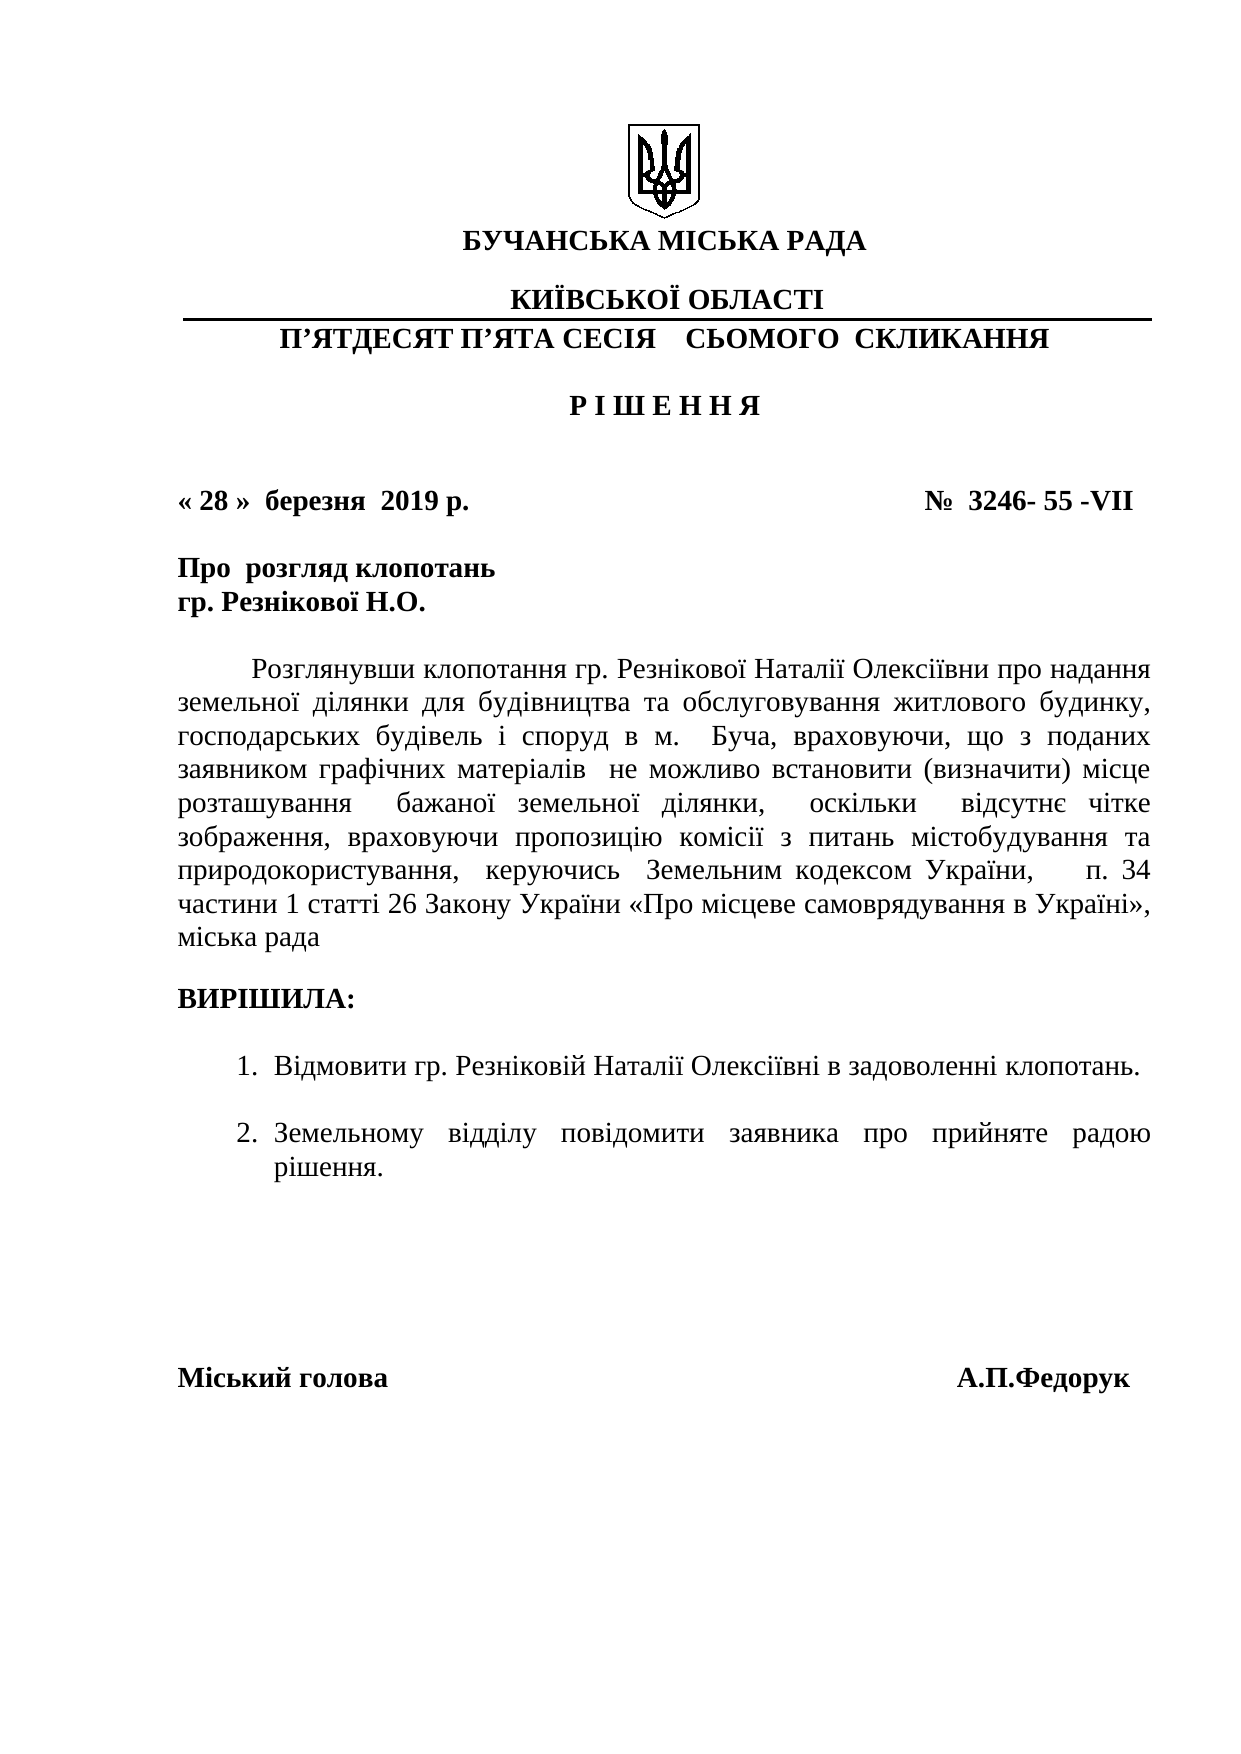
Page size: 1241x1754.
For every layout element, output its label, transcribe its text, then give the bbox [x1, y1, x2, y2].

text БУЧАНСЬКА МІСЬКА РАДА [177, 223, 1152, 256]
text П’ЯТДЕСЯТ П’ЯТА СЕСІЯ СЬОМОГО СКЛИКАННЯ [177, 321, 1152, 354]
text Р І Ш Е Н Н Я [177, 388, 1152, 422]
text ВИРІШИЛА: [177, 981, 1152, 1014]
list Земельному відділу повідомити заявника про прийняте радою рішення. [236, 1115, 1152, 1182]
text гр. Резнікової Н.О. [177, 584, 1152, 617]
list Відмовити гр. Резніковій Наталії Олексіївні в задоволенні клопотань. [236, 1048, 1152, 1082]
text « 28 » березня 2019 р. № 3246- 55 -VІІ [177, 483, 1152, 517]
text Міський голова А.П.Федорук [177, 1360, 1152, 1394]
text КИЇВСЬКОЇ ОБЛАСТІ [183, 282, 1152, 318]
text Розглянувши клопотання гр. Резнікової Наталії Олексіївни про надання земельної ділянки для будівництва та обслуговування житлового будинку, господарських будівель і споруд в м. Буча, враховуючи, що з поданих заявником графічних матеріалів не можливо встановити (визначити) місце розташування бажаної земельної ділянки, оскільки відсутнє чітке зображення, враховуючи пропозицію комісії з питань містобудування та природокористування, керуючись Земельним кодексом України, п. 34 частини 1 статті 26 Закону України «Про місцеве самоврядування в Україні», міська рада [177, 651, 1152, 953]
text Про розгляд клопотань [177, 550, 1152, 584]
